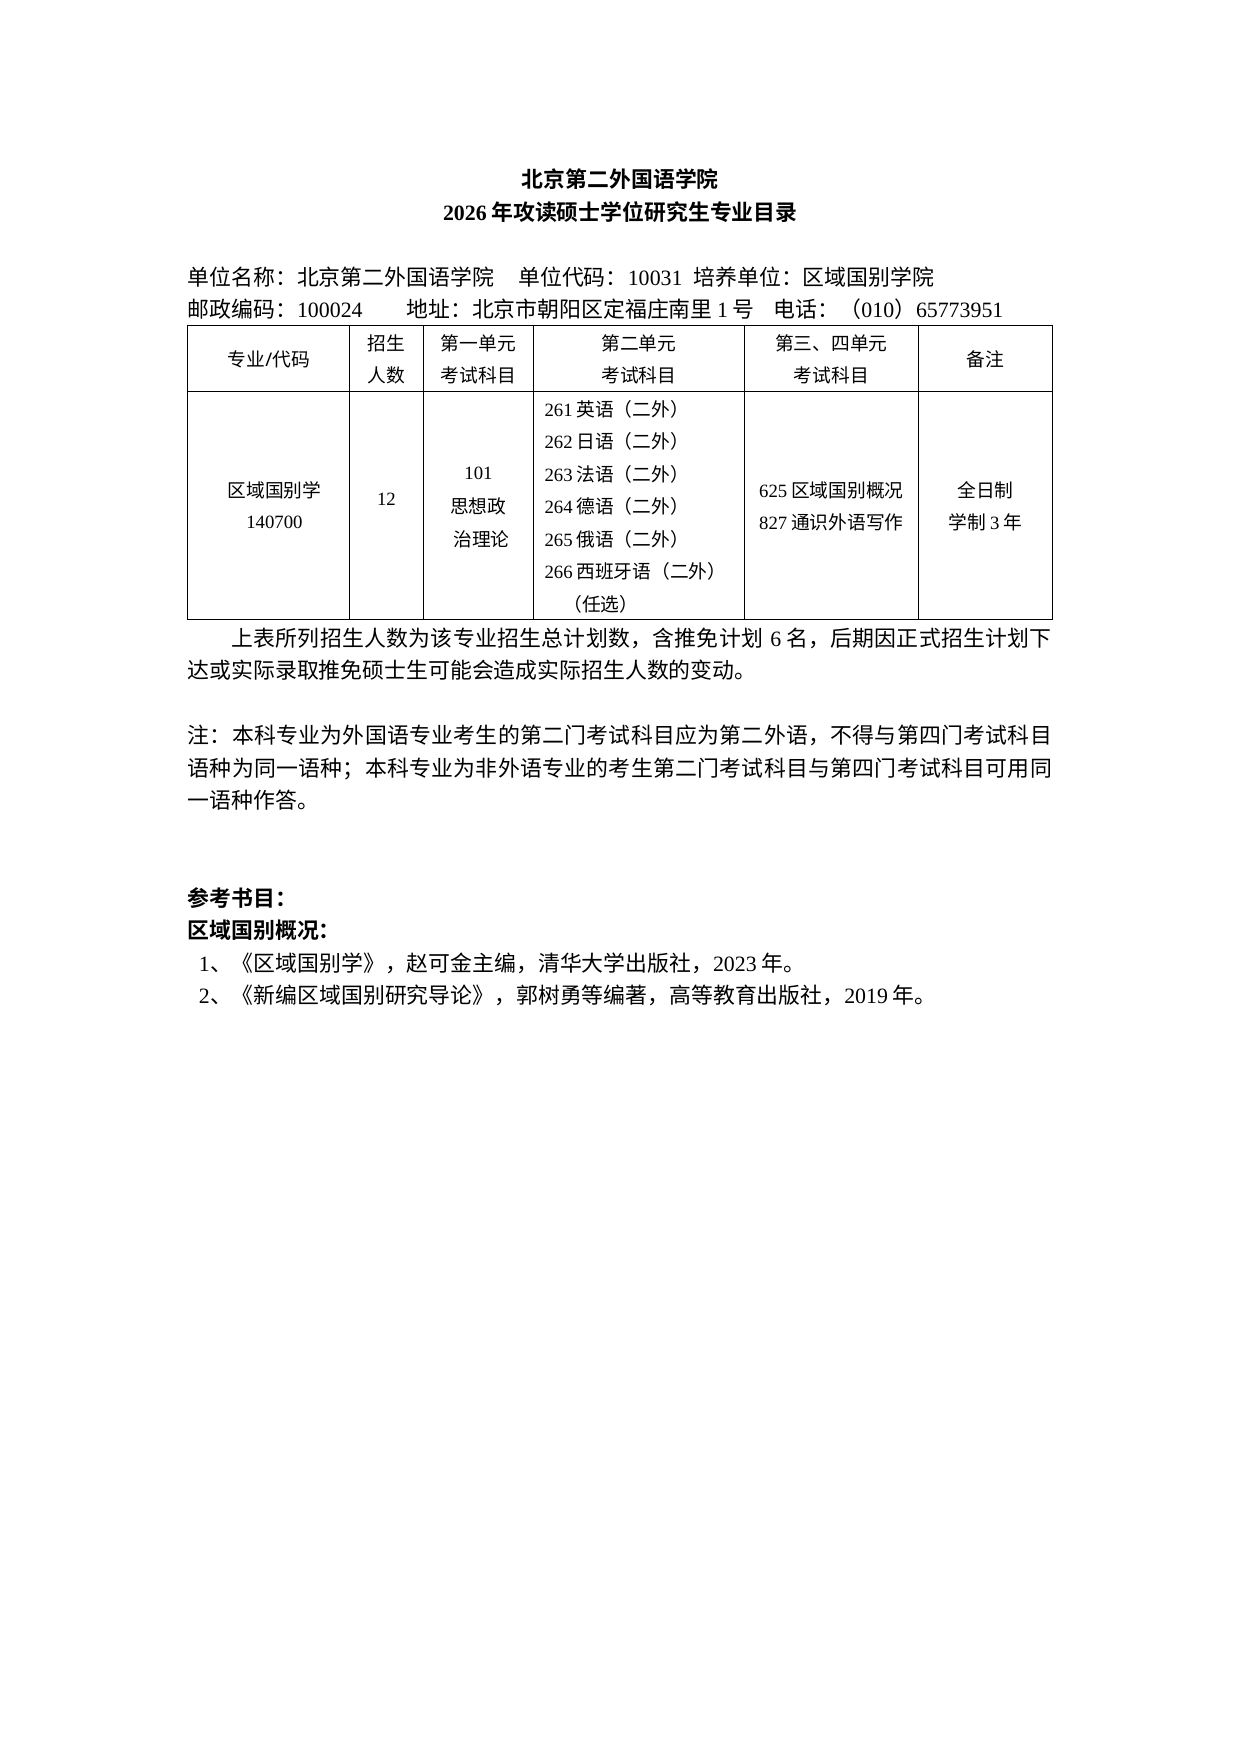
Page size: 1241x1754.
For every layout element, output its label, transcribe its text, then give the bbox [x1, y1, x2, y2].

table_cell 101 思想政 治理论 [424, 392, 533, 619]
text 注：本科专业为外国语专业考生的第二门考试科目应为第二外语，不得与第四门考试科目语种为同一语种；本科专业为非外语专业的考生第二门考试科目与第四门考试科目可用同一语种作答。 [187, 718, 1053, 815]
text 上表所列招生人数为该专业招生总计划数，含推免计划6名，后期因正式招生计划下达或实际录取推免硕士生可能会造成实际招生人数的变动。 [187, 620, 1053, 685]
text 北京第二外国语学院 [187, 162, 1053, 194]
table_header 第二单元 考试科目 [534, 326, 744, 391]
table_header 招生人数 [350, 326, 423, 391]
table_cell 12 [350, 392, 423, 619]
table_cell 261英语（二外） 262日语（二外） 263法语（二外） 264德语（二外） 265俄语（二外） 266西班牙语（二外） （任选） [534, 392, 744, 619]
table_cell 625区域国别概况 827通识外语写作 [745, 392, 918, 619]
text 邮政编码：100024 地址：北京市朝阳区定福庄南里1号 电话：（010）65773951 [187, 292, 1053, 324]
table_header 1、《区域国别学》，赵可金主编，清华大学出版社，2023年。 2、《新编区域国别研究导论》，郭树勇等编著，高等教育出版社，2019年。 [188, 945, 1052, 1010]
table_header 专业/代码 [188, 326, 349, 391]
table_header 备注 [919, 326, 1052, 391]
text 单位名称：北京第二外国语学院 单位代码：10031 培养单位：区域国别学院 [187, 259, 1053, 292]
table_header 第一单元考试科目 [424, 326, 533, 391]
text 参考书目： [187, 880, 1053, 913]
table_header 第三、四单元 考试科目 [745, 326, 918, 391]
table_cell 全日制 学制3年 [919, 392, 1052, 619]
text 2026年攻读硕士学位研究生专业目录 [187, 194, 1053, 227]
table_cell 区域国别学 140700 [188, 392, 349, 619]
text 区域国别概况： [187, 913, 1053, 945]
